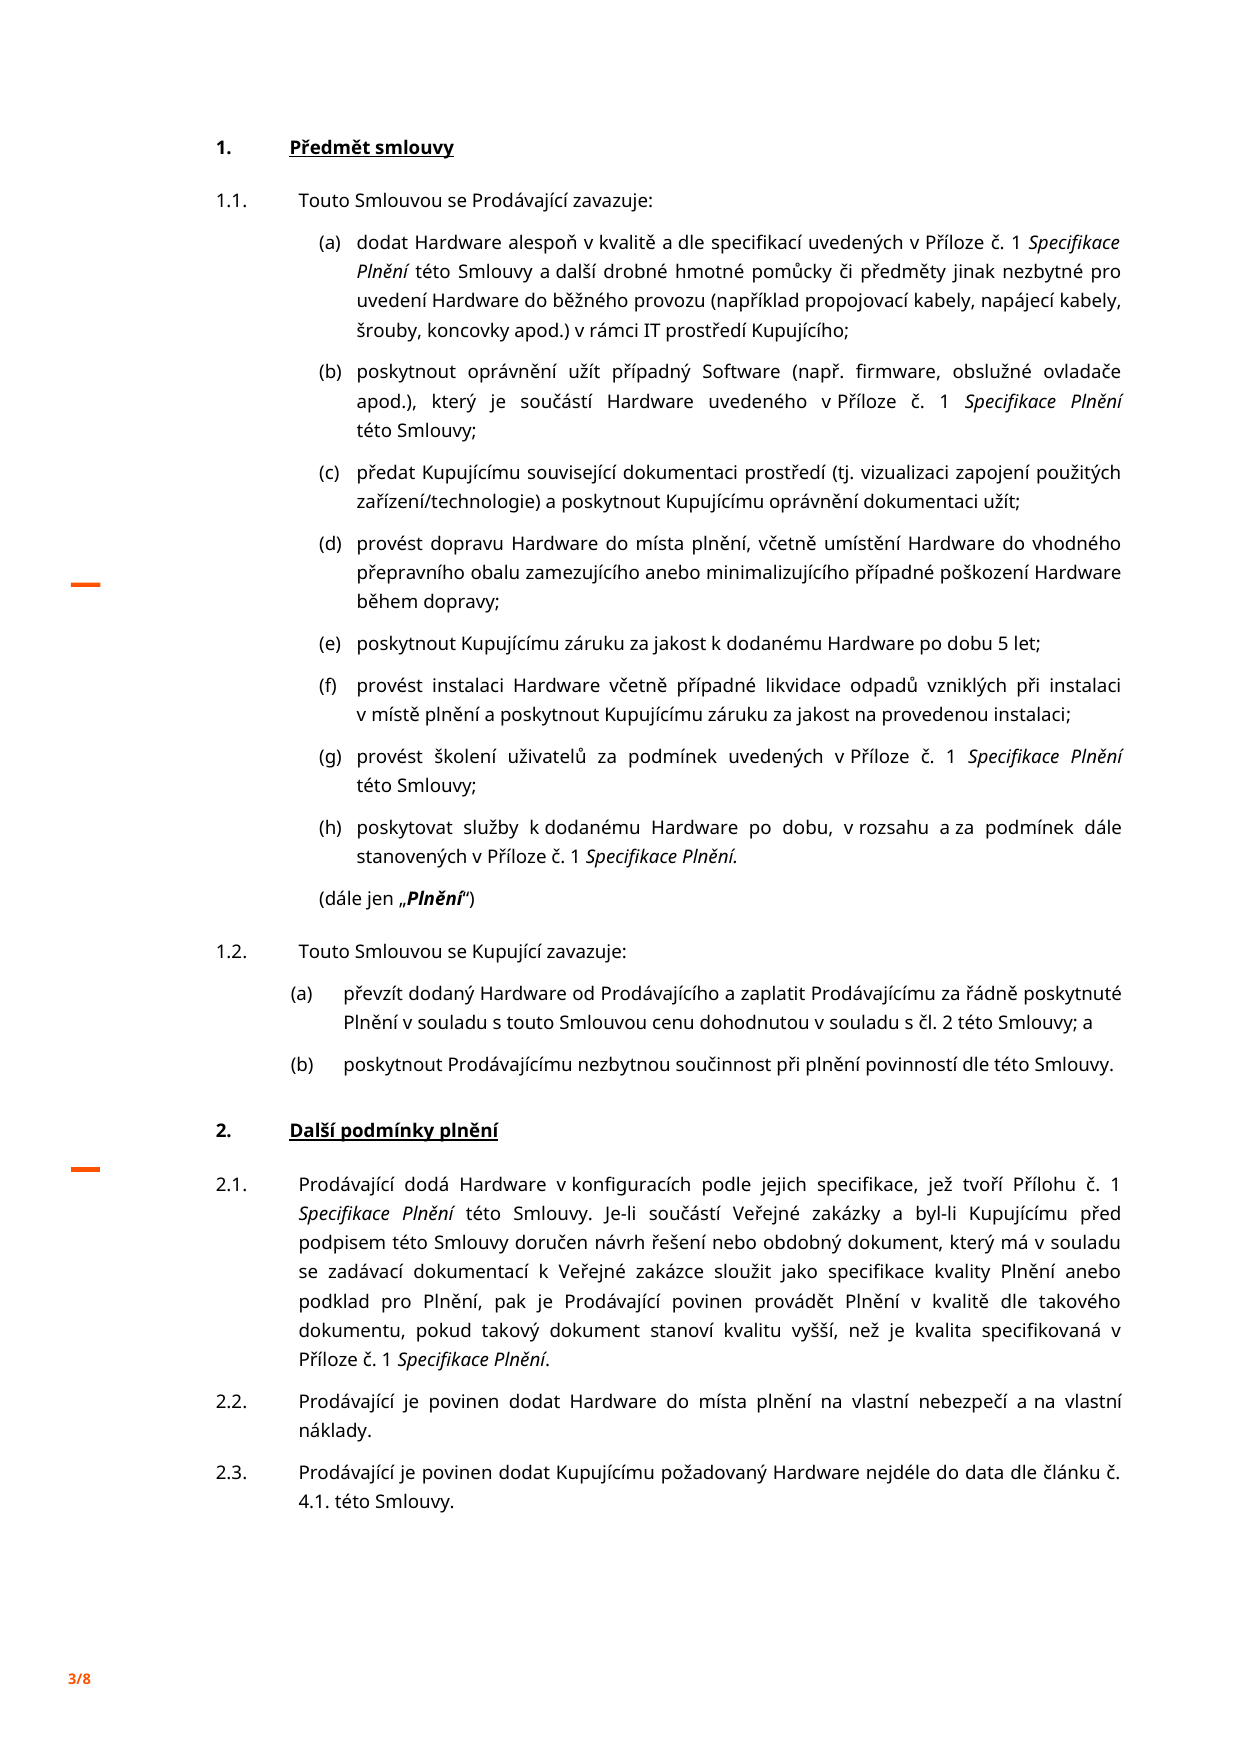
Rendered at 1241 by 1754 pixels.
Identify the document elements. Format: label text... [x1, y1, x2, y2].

list poskytnout oprávnění užít případný Software (např. firmware, obslužné ovladače apod.), který je součástí Hardware uvedeného v Příloze č. 1 Specifikace Plnění této Smlouvy; [319, 359, 1122, 443]
subtitle Další podmínky plnění [216, 1118, 1122, 1143]
list převzít dodaný Hardware od Prodávajícího a zaplatit Prodávajícímu za řádně poskytnuté Plnění v souladu s touto Smlouvou cenu dohodnutou v souladu s čl. 2 této Smlouvy; a [291, 980, 1122, 1035]
list dodat Hardware alespoň v kvalitě a dle specifikací uvedených v Příloze č. 1 Specifikace Plnění této Smlouvy a další drobné hmotné pomůcky či předměty jinak nezbytné pro uvedení Hardware do běžného provozu (například propojovací kabely, napájecí kabely, šrouby, koncovky apod.) v rámci IT prostředí Kupujícího; [319, 229, 1122, 342]
list provést instalaci Hardware včetně případné likvidace odpadů vzniklých při instalaci v místě plnění a poskytnout Kupujícímu záruku za jakost na provedenou instalaci; [319, 672, 1122, 727]
list Touto Smlouvou se Prodávající zavazuje: [216, 187, 1122, 213]
list Prodávající je povinen dodat Kupujícímu požadovaný Hardware nejdéle do data dle článku č. 4.1. této Smlouvy. [216, 1459, 1122, 1514]
list poskytnout Prodávajícímu nezbytnou součinnost při plnění povinností dle této Smlouvy. [291, 1051, 1122, 1077]
list předat Kupujícímu související dokumentaci prostředí (tj. vizualizaci zapojení použitých zařízení/technologie) a poskytnout Kupujícímu oprávnění dokumentaci užít; [319, 459, 1122, 514]
list poskytnout Kupujícímu záruku za jakost k dodanému Hardware po dobu 5 let; [319, 630, 1122, 656]
list Touto Smlouvou se Kupující zavazuje: [216, 938, 1122, 964]
list poskytovat služby k dodanému Hardware po dobu, v rozsahu a za podmínek dále stanovených v Příloze č. 1 Specifikace Plnění. [319, 814, 1122, 869]
text (dále jen „Plnění“) [245, 885, 1122, 911]
subtitle Předmět smlouvy [216, 134, 1122, 160]
list Prodávající dodá Hardware v konfiguracích podle jejich specifikace, jež tvoří Přílohu č. 1 Specifikace Plnění této Smlouvy. Je-li součástí Veřejné zakázky a byl-li Kupujícímu před podpisem této Smlouvy doručen návrh řešení nebo obdobný dokument, který má v souladu se zadávací dokumentací k Veřejné zakázce sloužit jako specifikace kvality Plnění anebo podklad pro Plnění, pak je Prodávající povinen provádět Plnění v kvalitě dle takového dokumentu, pokud takový dokument stanoví kvalitu vyšší, než je kvalita specifikovaná v Příloze č. 1 Specifikace Plnění. [216, 1171, 1122, 1372]
list provést školení uživatelů za podmínek uvedených v Příloze č. 1 Specifikace Plnění této Smlouvy; [319, 743, 1122, 798]
list Prodávající je povinen dodat Hardware do místa plnění na vlastní nebezpečí a na vlastní náklady. [216, 1388, 1122, 1443]
list provést dopravu Hardware do místa plnění, včetně umístění Hardware do vhodného přepravního obalu zamezujícího anebo minimalizujícího případné poškození Hardware během dopravy; [319, 530, 1122, 614]
